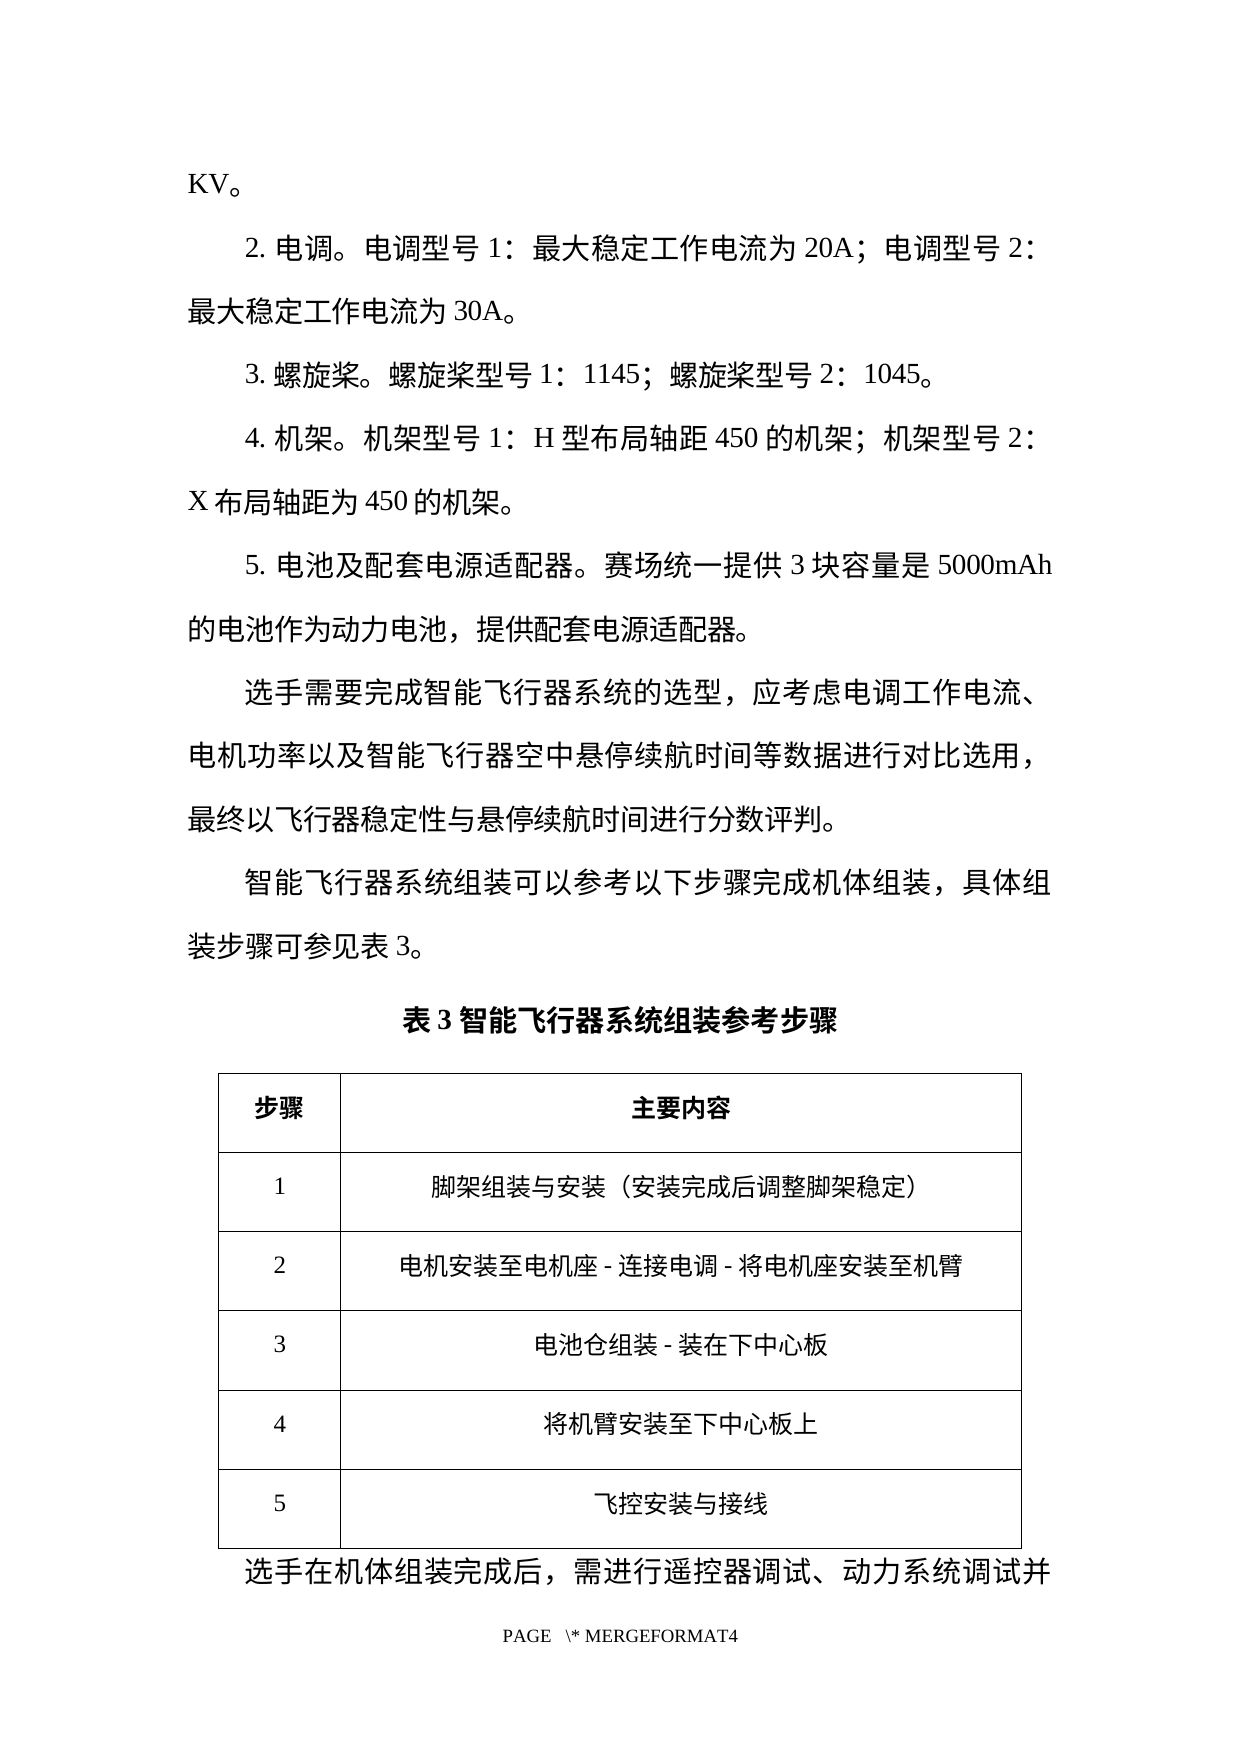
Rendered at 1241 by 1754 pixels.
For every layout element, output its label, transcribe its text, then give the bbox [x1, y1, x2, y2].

table_cell 1 [219, 1153, 340, 1231]
text 选手需要完成智能飞行器系统的选型，应考虑电调工作电流、电机功率以及智能飞行器空中悬停续航时间等数据进行对比选用，最终以飞行器稳定性与悬停续航时间进行分数评判。 [187, 669, 1053, 839]
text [187, 1549, 1053, 1591]
table_cell 5 [219, 1470, 340, 1548]
text 表3 智能飞行器系统组装参考步骤 [187, 987, 1053, 1052]
table_cell 将机臂安装至下中心板上 [341, 1391, 1021, 1469]
table_cell 电池仓组装 - 装在下中心板 [341, 1311, 1021, 1389]
table_cell 2 [219, 1232, 340, 1310]
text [187, 162, 1053, 204]
table_cell 电机安装至电机座 - 连接电调 - 将电机座安装至机臂 [341, 1232, 1021, 1310]
text 2. 电调。电调型号1：最大稳定工作电流为20A；电调型号2：最大稳定工作电流为30A。 [187, 225, 1053, 331]
table_header 步骤 [219, 1074, 340, 1152]
table_cell 脚架组装与安装（安装完成后调整脚架稳定） [341, 1153, 1021, 1231]
table_cell 飞控安装与接线 [341, 1470, 1021, 1548]
table_header 主要内容 [341, 1074, 1021, 1152]
table_cell 3 [219, 1311, 340, 1389]
text 3. 螺旋桨。螺旋桨型号1：1145；螺旋桨型号2：1045。 [187, 352, 1053, 394]
text 5. 电池及配套电源适配器。赛场统一提供3块容量是5000mAh的电池作为动力电池，提供配套电源适配器。 [187, 543, 1053, 648]
text 智能飞行器系统组装可以参考以下步骤完成机体组装，具体组装步骤可参见表3。 [187, 860, 1053, 966]
text 4. 机架。机架型号1：H型布局轴距450的机架；机架型号2：X布局轴距为450的机架。 [187, 416, 1053, 521]
table_cell 4 [219, 1391, 340, 1469]
